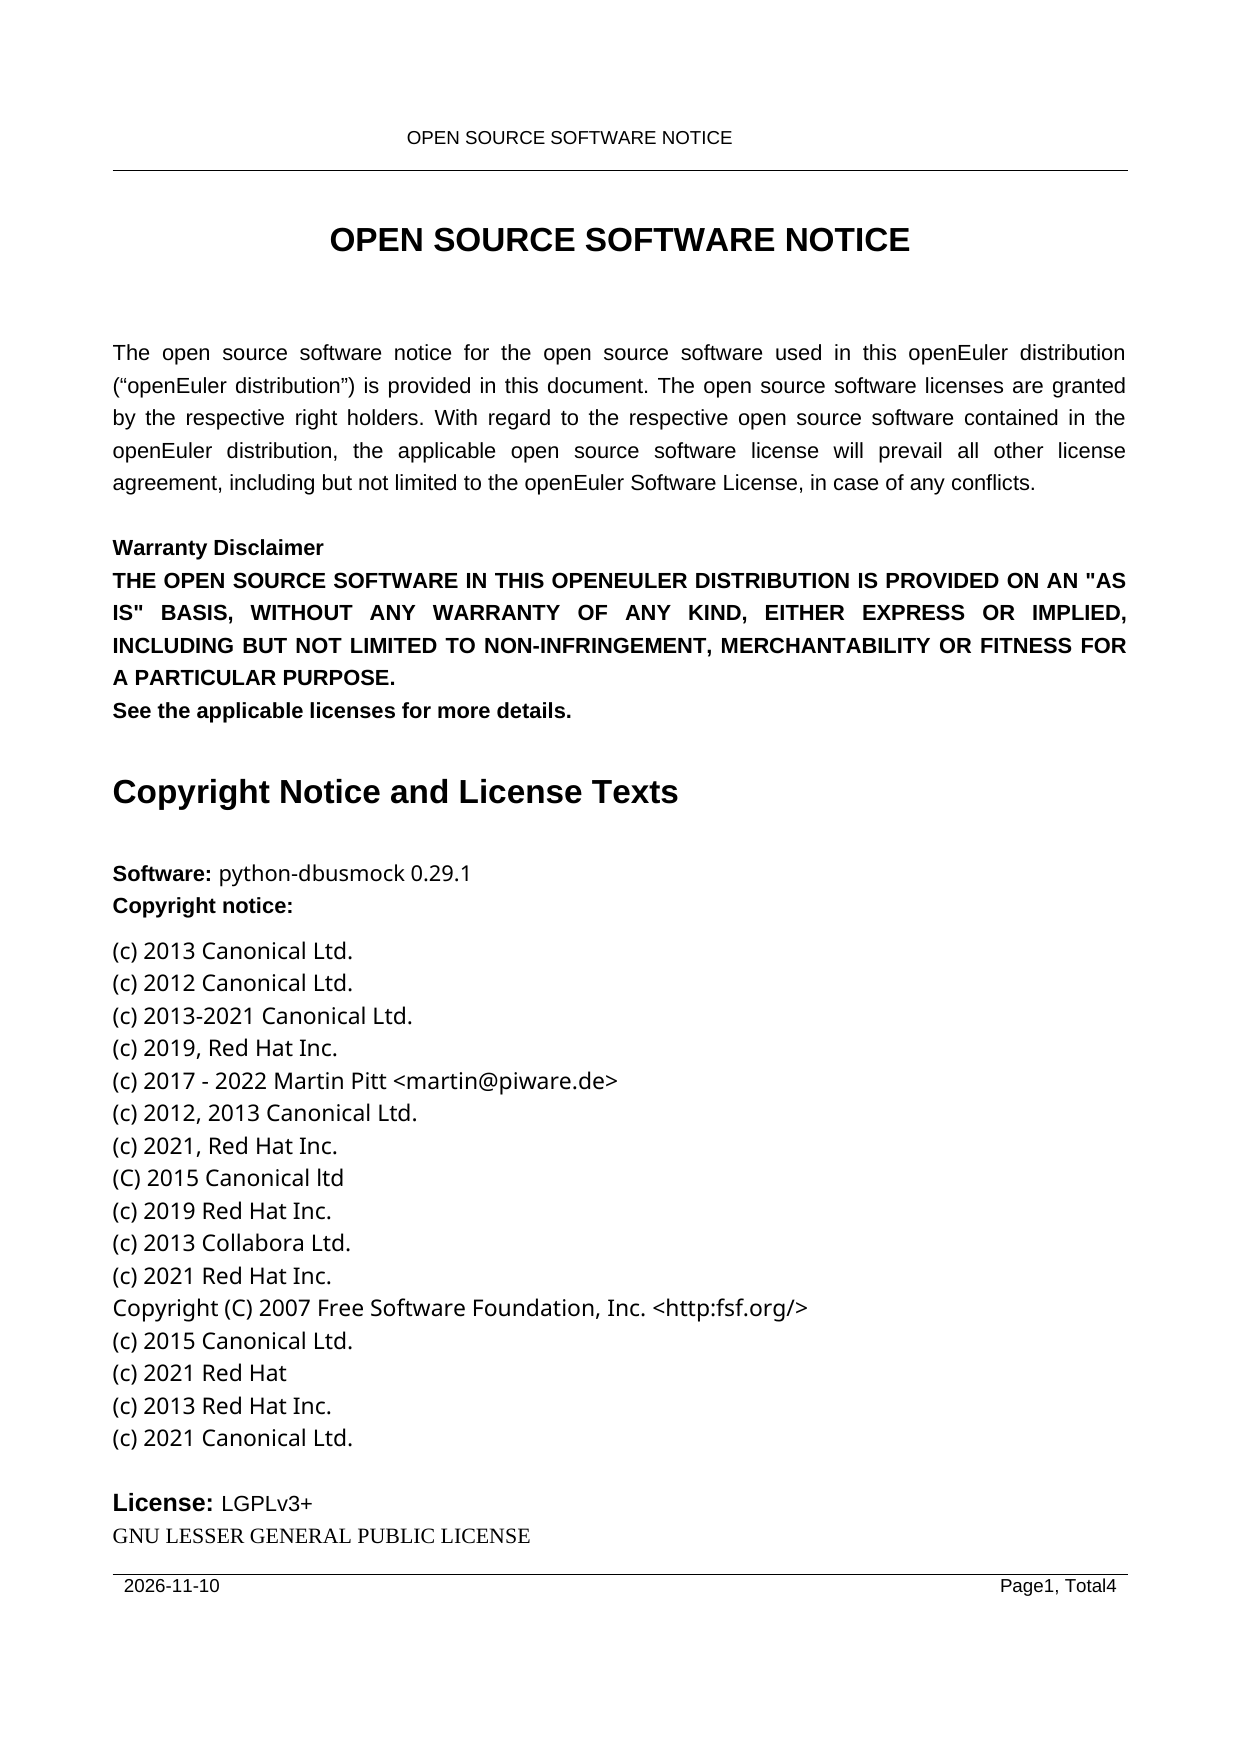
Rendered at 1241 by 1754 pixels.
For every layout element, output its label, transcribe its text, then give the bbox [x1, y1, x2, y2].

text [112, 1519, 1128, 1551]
text THE OPEN SOURCE SOFTWARE IN THIS OPENEULER DISTRIBUTION IS PROVIDED ON AN "AS IS" BASIS, WITHOUT ANY WARRANTY OF ANY KIND, EITHER EXPRESS OR IMPLIED, INCLUDING BUT NOT LIMITED TO NON-INFRINGEMENT, MERCHANTABILITY OR FITNESS FOR A PARTICULAR PURPOSE. See the applicable licenses for more details. [112, 564, 1128, 726]
text (c) 2013 Canonical Ltd. (c) 2012 Canonical Ltd. (c) 2013-2021 Canonical Ltd. (c) 2019, Red Hat Inc. (c) 2017 - 2022 Martin Pitt <martin@piware.de> (c) 2012, 2013 Canonical Ltd. (c) 2021, Red Hat Inc. (C) 2015 Canonical ltd (c) 2019 Red Hat Inc. (c) 2013 Collabora Ltd. (c) 2021 Red Hat Inc. Copyright (C) 2007 Free Software Foundation, Inc. <http:fsf.org/> (c) 2015 Canonical Ltd. (c) 2021 Red Hat (c) 2013 Red Hat Inc. (c) 2021 Canonical Ltd. [112, 934, 1128, 1486]
text The open source software notice for the open source software used in this openEuler distribution (“openEuler distribution”) is provided in this document. The open source software licenses are granted by the respective right holders. With regard to the respective open source software contained in the openEuler distribution, the applicable open source software license will prevail all other license agreement, including but not limited to the openEuler Software License, in case of any conflicts. [112, 336, 1128, 499]
text Copyright notice: [112, 889, 1128, 921]
text Copyright Notice and License Texts [112, 759, 1128, 824]
text License: LGPLv3+ [112, 1486, 1128, 1519]
text Warranty Disclaimer [112, 531, 1128, 564]
text OPEN SOURCE SOFTWARE NOTICE [112, 206, 1128, 271]
title Software: python-dbusmock 0.29.1 [112, 856, 1128, 889]
